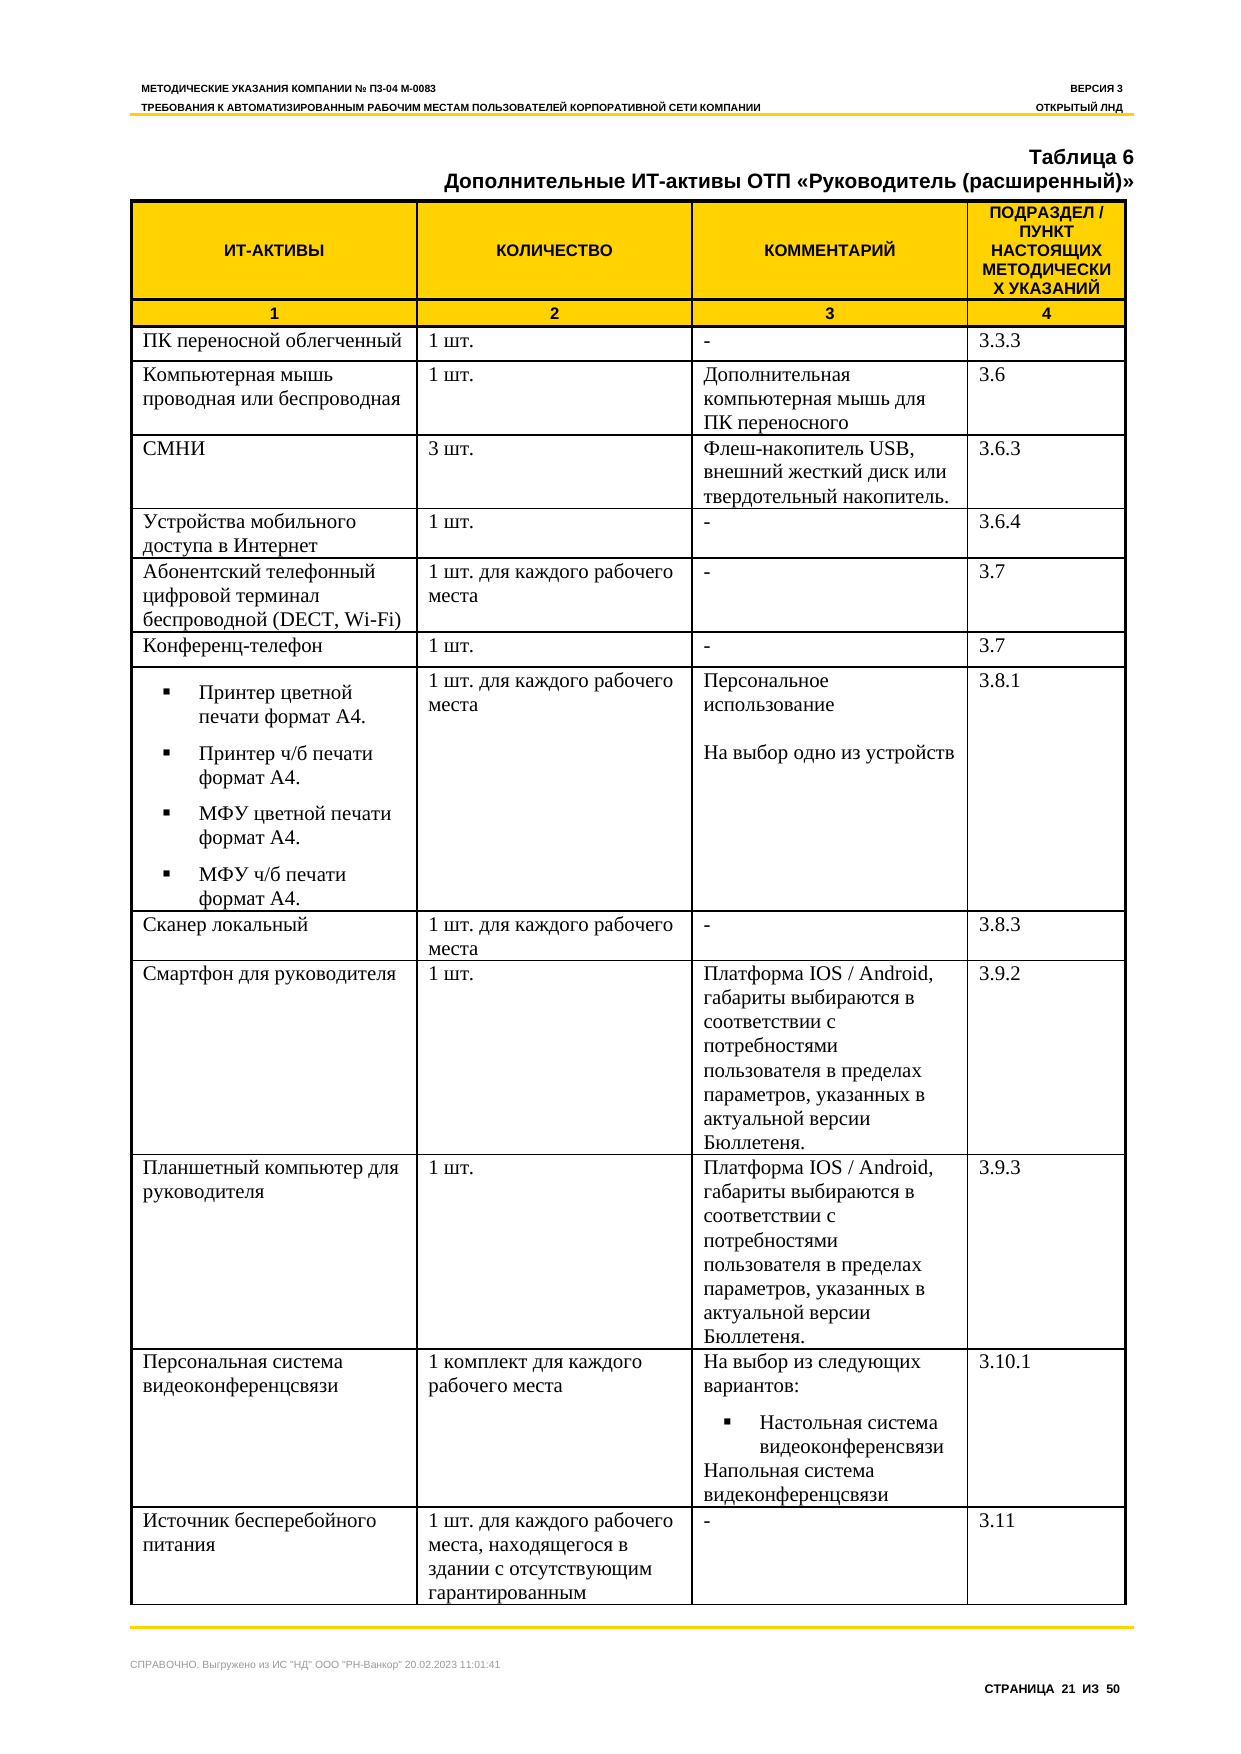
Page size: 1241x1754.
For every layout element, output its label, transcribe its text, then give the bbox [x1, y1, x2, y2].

text Дополнительные ИТ-активы ОТП «Руководитель (расширенный)» [130, 169, 1134, 193]
table_cell Абонентский телефонный цифровой терминал беспроводной (DECT, Wi-Fi) [133, 559, 416, 631]
text Таблица 6 [130, 145, 1134, 169]
table_cell 3.8.1 [968, 668, 1124, 910]
table_cell 3.7 [968, 633, 1124, 666]
table_cell 3 шт. [418, 436, 691, 508]
table_cell 1 шт. для каждого рабочего места [418, 668, 691, 910]
table_cell 1 комплект для каждого рабочего места [418, 1350, 691, 1506]
table_cell 3.6 [968, 362, 1124, 434]
table_cell Сканер локальный [133, 912, 416, 960]
table_cell 2 [418, 301, 691, 325]
table_cell Планшетный компьютер для руководителя [133, 1155, 416, 1348]
table_cell 3 [693, 301, 967, 325]
table_cell 3.6.3 [968, 436, 1124, 508]
table_cell 1 шт. [418, 328, 691, 360]
table_cell Устройства мобильного доступа в Интернет [133, 509, 416, 557]
table_cell 3.6.4 [968, 509, 1124, 557]
table_header КОЛИЧЕСТВО [418, 203, 691, 298]
table_cell 1 шт. для каждого рабочего места [418, 559, 691, 631]
table_cell Персональное использование На выбор одно из устройств [693, 668, 967, 910]
table_cell Дополнительная компьютерная мышь для ПК переносного [693, 362, 967, 434]
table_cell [418, 1508, 691, 1604]
table_header подраздел / ПУНКТ НАСТОЯЩИХ МЕТОДИЧЕСКИХ УКАЗАНИЙ [968, 203, 1124, 298]
table_cell Источник бесперебойного питания [133, 1508, 416, 1604]
table_cell - [693, 509, 967, 557]
table_cell ПК переносной облегченный [133, 328, 416, 360]
table_cell 1 шт. [418, 961, 691, 1154]
table_cell 3.9.2 [968, 961, 1124, 1154]
table_cell 3.11 [968, 1508, 1124, 1604]
table_cell 4 [968, 301, 1124, 325]
table_cell - [693, 559, 967, 631]
table_cell 3.3.3 [968, 328, 1124, 360]
table_cell - [693, 328, 967, 360]
table_cell 1 шт. [418, 633, 691, 666]
table_cell Конференц-телефон [133, 633, 416, 666]
table_cell 1 шт. [418, 1155, 691, 1348]
table_cell - [693, 912, 967, 960]
table_cell Платформа IOS / Android, габариты выбираются в соответствии с потребностями пользователя в пределах параметров, указанных в актуальной версии Бюллетеня. [693, 1155, 967, 1348]
table_cell Смартфон для руководителя [133, 961, 416, 1154]
table_cell 3.8.3 [968, 912, 1124, 960]
table_cell 3.10.1 [968, 1350, 1124, 1506]
table_cell - [693, 1508, 967, 1604]
table_cell 1 [133, 301, 416, 325]
table_header КОММЕНТАРИЙ [693, 203, 967, 298]
table_cell 1 шт. [418, 509, 691, 557]
table_cell На выбор из следующих вариантов: Настольная система видеоконференсвязи Напольная система видеконференцсвязи [693, 1350, 967, 1506]
table_cell Принтер цветной печати формат A4. Принтер ч/б печати формат А4. МФУ цветной печати формат А4. МФУ ч/б печати формат А4. [133, 668, 416, 910]
table_cell 1 шт. для каждого рабочего места [418, 912, 691, 960]
table_cell Компьютерная мышь проводная или беспроводная [133, 362, 416, 434]
table_cell СМНИ [133, 436, 416, 508]
table_cell 3.9.3 [968, 1155, 1124, 1348]
table_cell Флеш-накопитель USB, внешний жесткий диск или твердотельный накопитель. [693, 436, 967, 508]
table_cell 1 шт. [418, 362, 691, 434]
table_cell - [693, 633, 967, 666]
table_cell Персональная система видеоконференцсвязи [133, 1350, 416, 1506]
table_header ИТ-АКТИВЫ [133, 203, 416, 298]
table_cell Платформа IOS / Android, габариты выбираются в соответствии с потребностями пользователя в пределах параметров, указанных в актуальной версии Бюллетеня. [693, 961, 967, 1154]
table_cell 3.7 [968, 559, 1124, 631]
